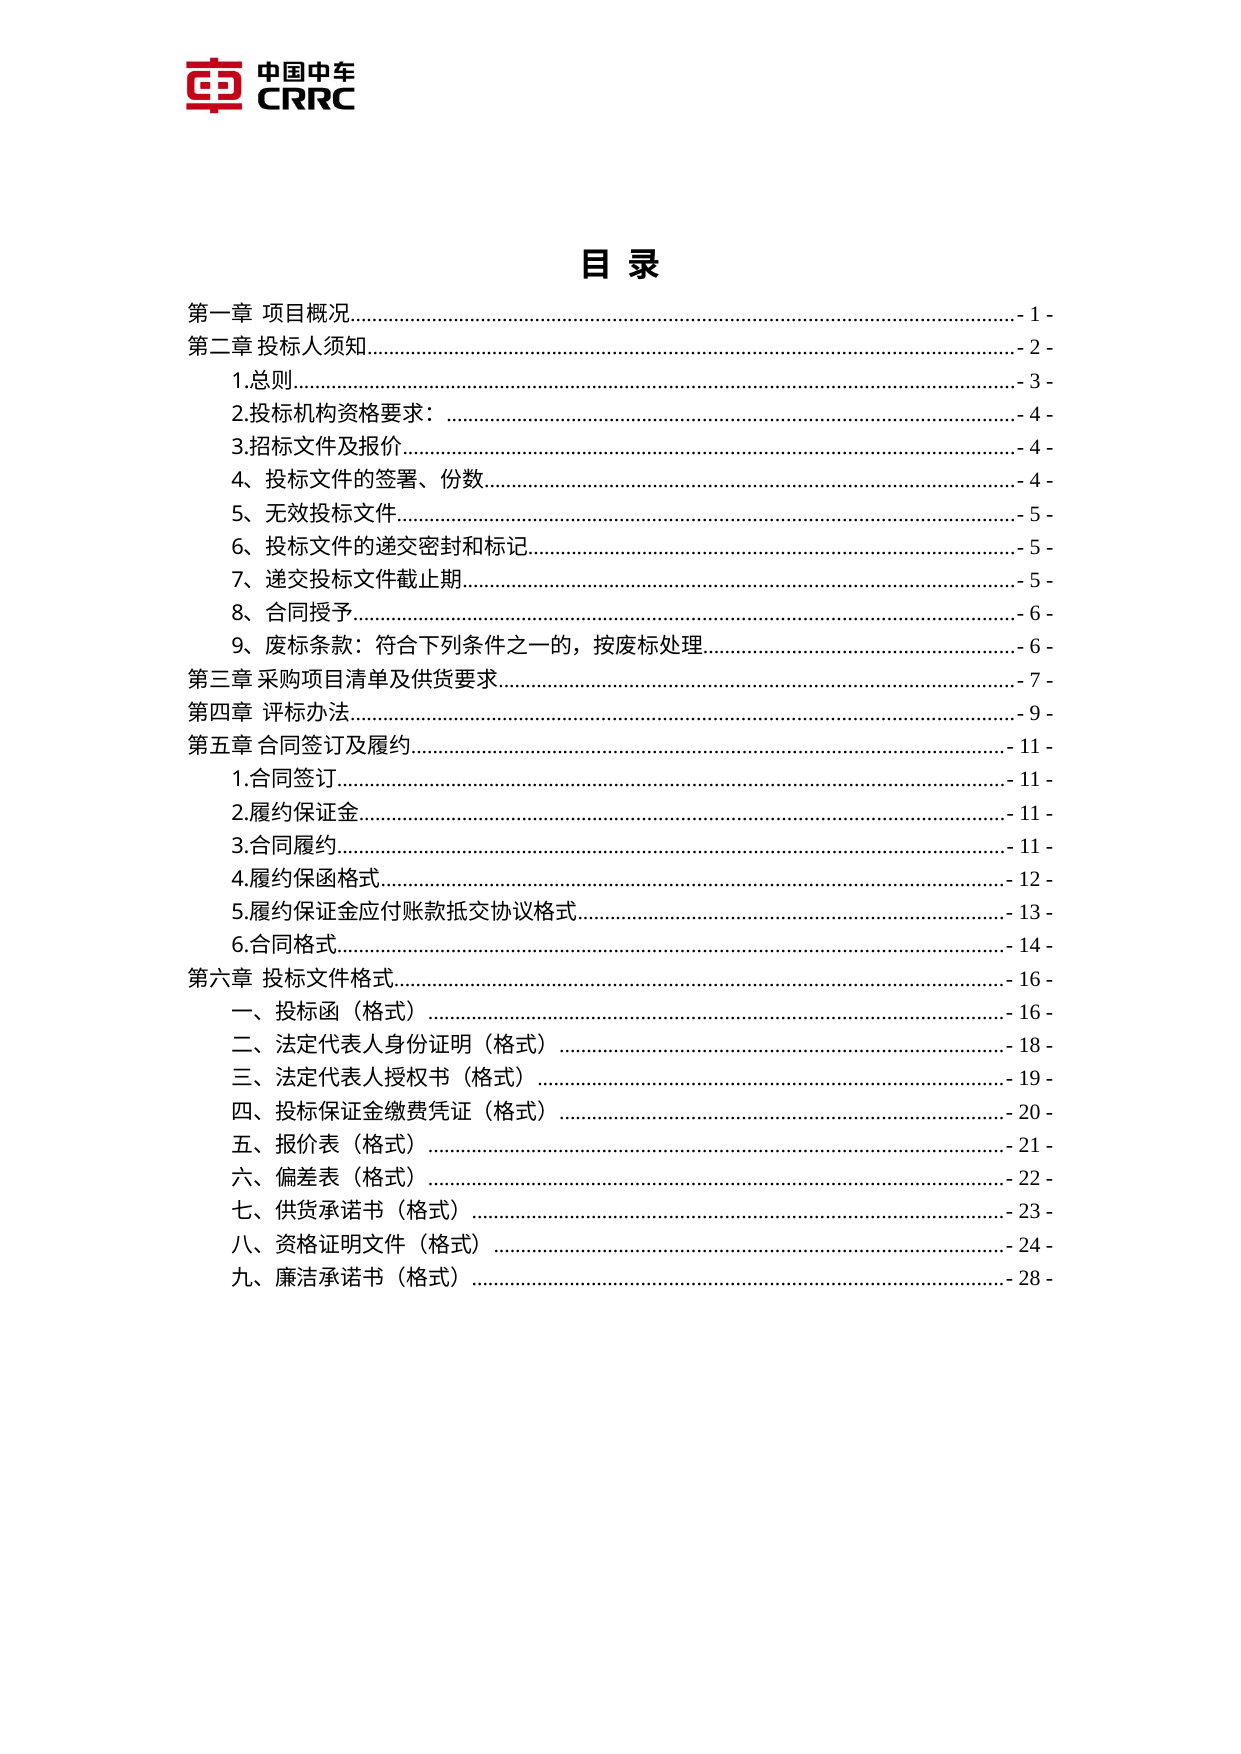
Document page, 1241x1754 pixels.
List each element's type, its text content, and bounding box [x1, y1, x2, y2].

text 第三章 采购项目清单及供货要求 - 7 - [187, 661, 1053, 694]
text 目 录 [187, 229, 1053, 295]
text 第五章 合同签订及履约 - 11 - [187, 727, 1053, 761]
text 五、报价表（格式） - 21 - [231, 1126, 1053, 1159]
text 六、偏差表（格式） - 22 - [231, 1159, 1053, 1193]
text 七、供货承诺书（格式） - 23 - [231, 1193, 1053, 1226]
text 四、投标保证金缴费凭证（格式） - 20 - [231, 1093, 1053, 1126]
text 4.履约保函格式 - 12 - [231, 860, 1053, 893]
text 2.投标机构资格要求： - 4 - [231, 395, 1053, 428]
text 5、无效投标文件 - 5 - [231, 495, 1053, 528]
text 4、投标文件的签署、份数 - 4 - [231, 462, 1053, 495]
picture [183, 55, 357, 115]
text 5.履约保证金应付账款抵交协议格式 - 13 - [231, 893, 1053, 927]
text 6、投标文件的递交密封和标记 - 5 - [231, 528, 1053, 561]
text 2.履约保证金 - 11 - [231, 794, 1053, 827]
text 三、法定代表人授权书（格式） - 19 - [231, 1060, 1053, 1093]
text 9、废标条款：符合下列条件之一的，按废标处理 - 6 - [231, 628, 1053, 661]
text 第二章 投标人须知 - 2 - [187, 329, 1053, 362]
text 第一章 项目概况 - 1 - [187, 295, 1053, 329]
text 3.合同履约 - 11 - [231, 827, 1053, 860]
text 第六章 投标文件格式 - 16 - [187, 960, 1053, 993]
text 第四章 评标办法 - 9 - [187, 694, 1053, 727]
text 二、法定代表人身份证明（格式） - 18 - [231, 1026, 1053, 1060]
text 8、合同授予 - 6 - [231, 594, 1053, 628]
text 一、投标函（格式） - 16 - [231, 993, 1053, 1026]
text 3.招标文件及报价 - 4 - [231, 428, 1053, 462]
text 八、资格证明文件（格式） - 24 - [231, 1226, 1053, 1259]
text 7、递交投标文件截止期 - 5 - [231, 561, 1053, 594]
text 1.合同签订 - 11 - [231, 761, 1053, 794]
text 九、廉洁承诺书（格式） - 28 - [231, 1259, 1053, 1292]
text 6.合同格式 - 14 - [231, 927, 1053, 960]
text 1.总则 - 3 - [231, 362, 1053, 395]
